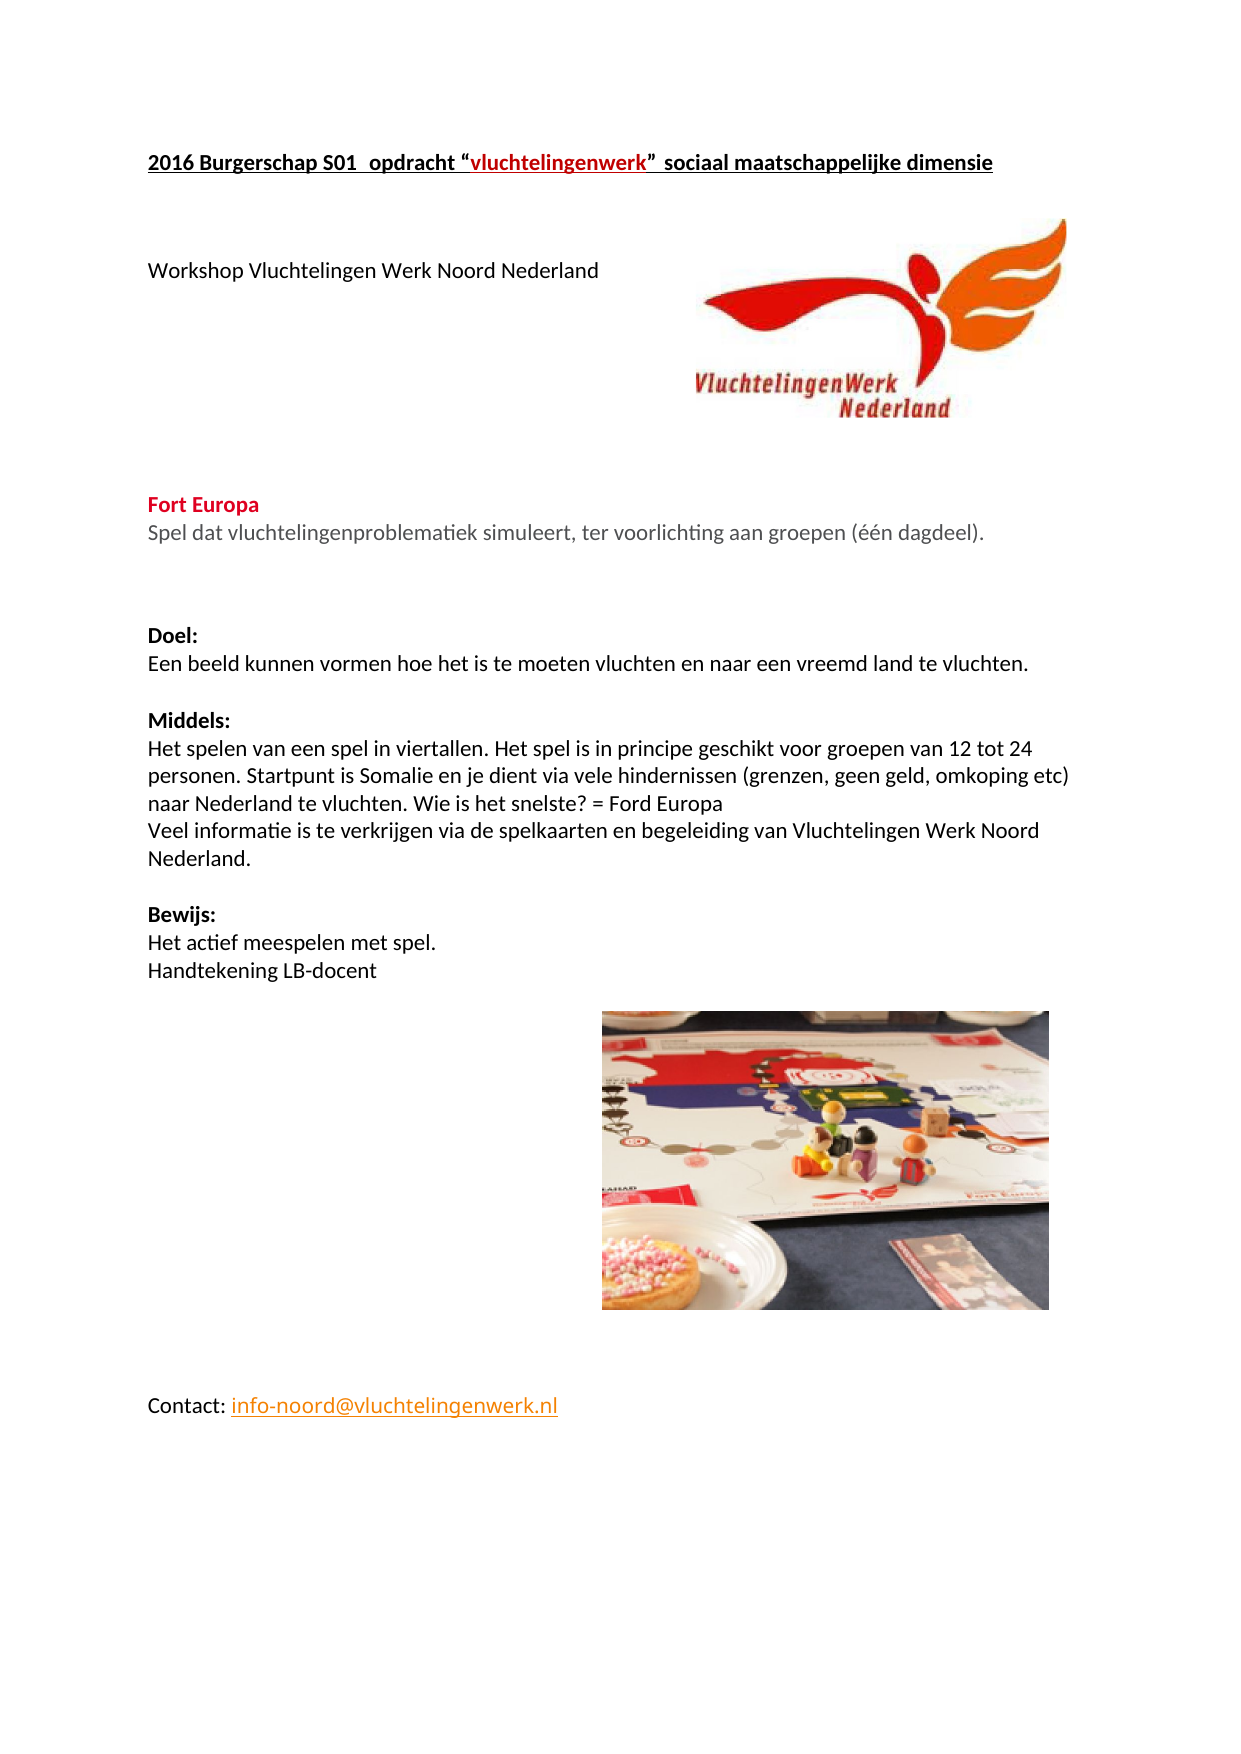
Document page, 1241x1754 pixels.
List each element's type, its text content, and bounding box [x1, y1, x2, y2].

picture [695, 284, 1067, 418]
text Middels: [148, 707, 1093, 734]
text Fort Europa [148, 491, 1093, 518]
text Bewijs: [148, 901, 1093, 928]
text 2016 Burgerschap S01 opdracht “vluchtelingenwerk” sociaal maatschappelijke dimensie [148, 148, 1093, 176]
picture [602, 1011, 1049, 1310]
text Handtekening LB-docent [148, 956, 1093, 984]
text Een beeld kunnen vormen hoe het is te moeten vluchten en naar een vreemd land te vluchten. [148, 649, 1093, 677]
text Workshop Vluchtelingen Werk Noord Nederland [148, 201, 1093, 284]
text Veel informatie is te verkrijgen via de spelkaarten en begeleiding van Vluchtelingen Werk Noord Nederland. [148, 817, 1093, 872]
text Contact: info-noord@vluchtelingenwerk.nl [148, 1392, 1093, 1420]
text Het actief meespelen met spel. [148, 928, 1093, 956]
text Het spelen van een spel in viertallen. Het spel is in principe geschikt voor groepen van 12 tot 24 personen. Startpunt is Somalie en je dient via vele hindernissen (grenzen, geen geld, omkoping etc) naar Nederland te vluchten. Wie is het snelste? = Ford Europa [148, 734, 1093, 817]
text Doel: [148, 621, 1093, 649]
text Spel dat vluchtelingenproblematiek simuleert, ter voorlichting aan groepen (één dagdeel). [148, 518, 1093, 546]
